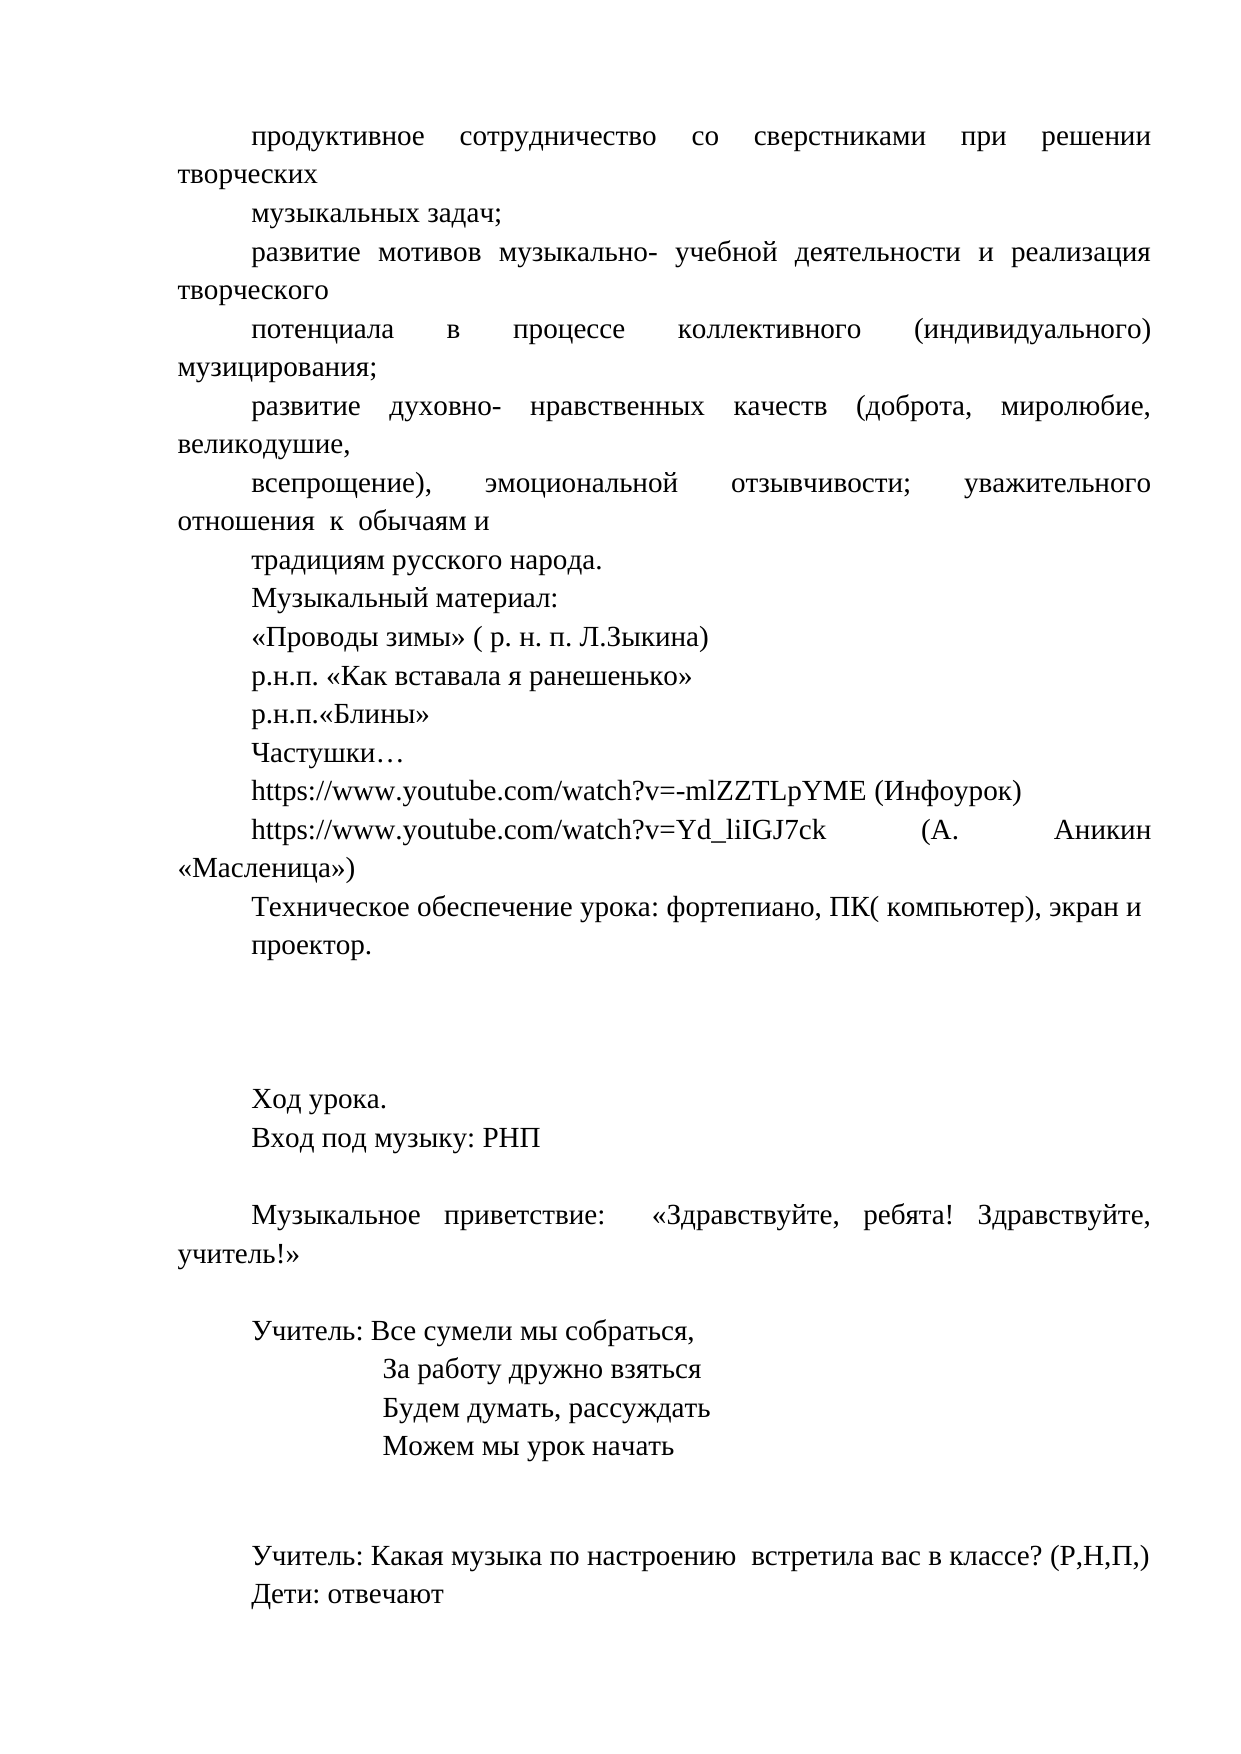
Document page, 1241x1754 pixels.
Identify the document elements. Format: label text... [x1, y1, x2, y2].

text Можем мы урок начать [177, 1428, 1152, 1462]
text Частушки… [177, 735, 1152, 768]
text потенциала в процессе коллективного (индивидуального) музицирования; [177, 311, 1152, 383]
text р.н.п. «Как вставала я ранешенько» [177, 658, 1152, 691]
text https://www.youtube.com/watch?v=-mlZZTLpYME (Инфоурок) [177, 773, 1152, 807]
text всепрощение), эмоциональной отзывчивости; уважительного отношения к обычаям и [177, 465, 1152, 537]
text развитие мотивов музыкально- учебной деятельности и реализация творческого [177, 234, 1152, 306]
text р.н.п.«Блины» [177, 696, 1152, 730]
text Будем думать, рассуждать [177, 1390, 1152, 1423]
text традициям русского народа. [177, 542, 1152, 576]
text Ход урока. [177, 1082, 1152, 1115]
text развитие духовно- нравственных качеств (доброта, миролюбие, великодушие, [177, 388, 1152, 460]
text Вход под музыку: РНП [177, 1120, 1152, 1154]
text Дети: отвечают [177, 1576, 1152, 1610]
text Музыкальный материал: [177, 581, 1152, 614]
text Учитель: Какая музыка по настроению встретила вас в классе? (Р,Н,П,) [177, 1538, 1152, 1571]
text https://www.youtube.com/watch?v=Yd_liIGJ7ck (А. Аникин «Масленица») [177, 812, 1152, 884]
text Учитель: Все сумели мы собраться, [177, 1313, 1152, 1346]
text продуктивное сотрудничество со сверстниками при решении творческих [177, 118, 1152, 190]
text музыкальных задач; [177, 195, 1152, 229]
text Музыкальное приветствие: «Здравствуйте, ребята! Здравствуйте, учитель!» [177, 1197, 1152, 1269]
text Техническое обеспечение урока: фортепиано, ПК( компьютер), экран и [177, 889, 1152, 922]
text За работу дружно взяться [177, 1351, 1152, 1385]
text «Проводы зимы» ( р. н. п. Л.Зыкина) [177, 619, 1152, 653]
text проектор. [177, 927, 1152, 961]
